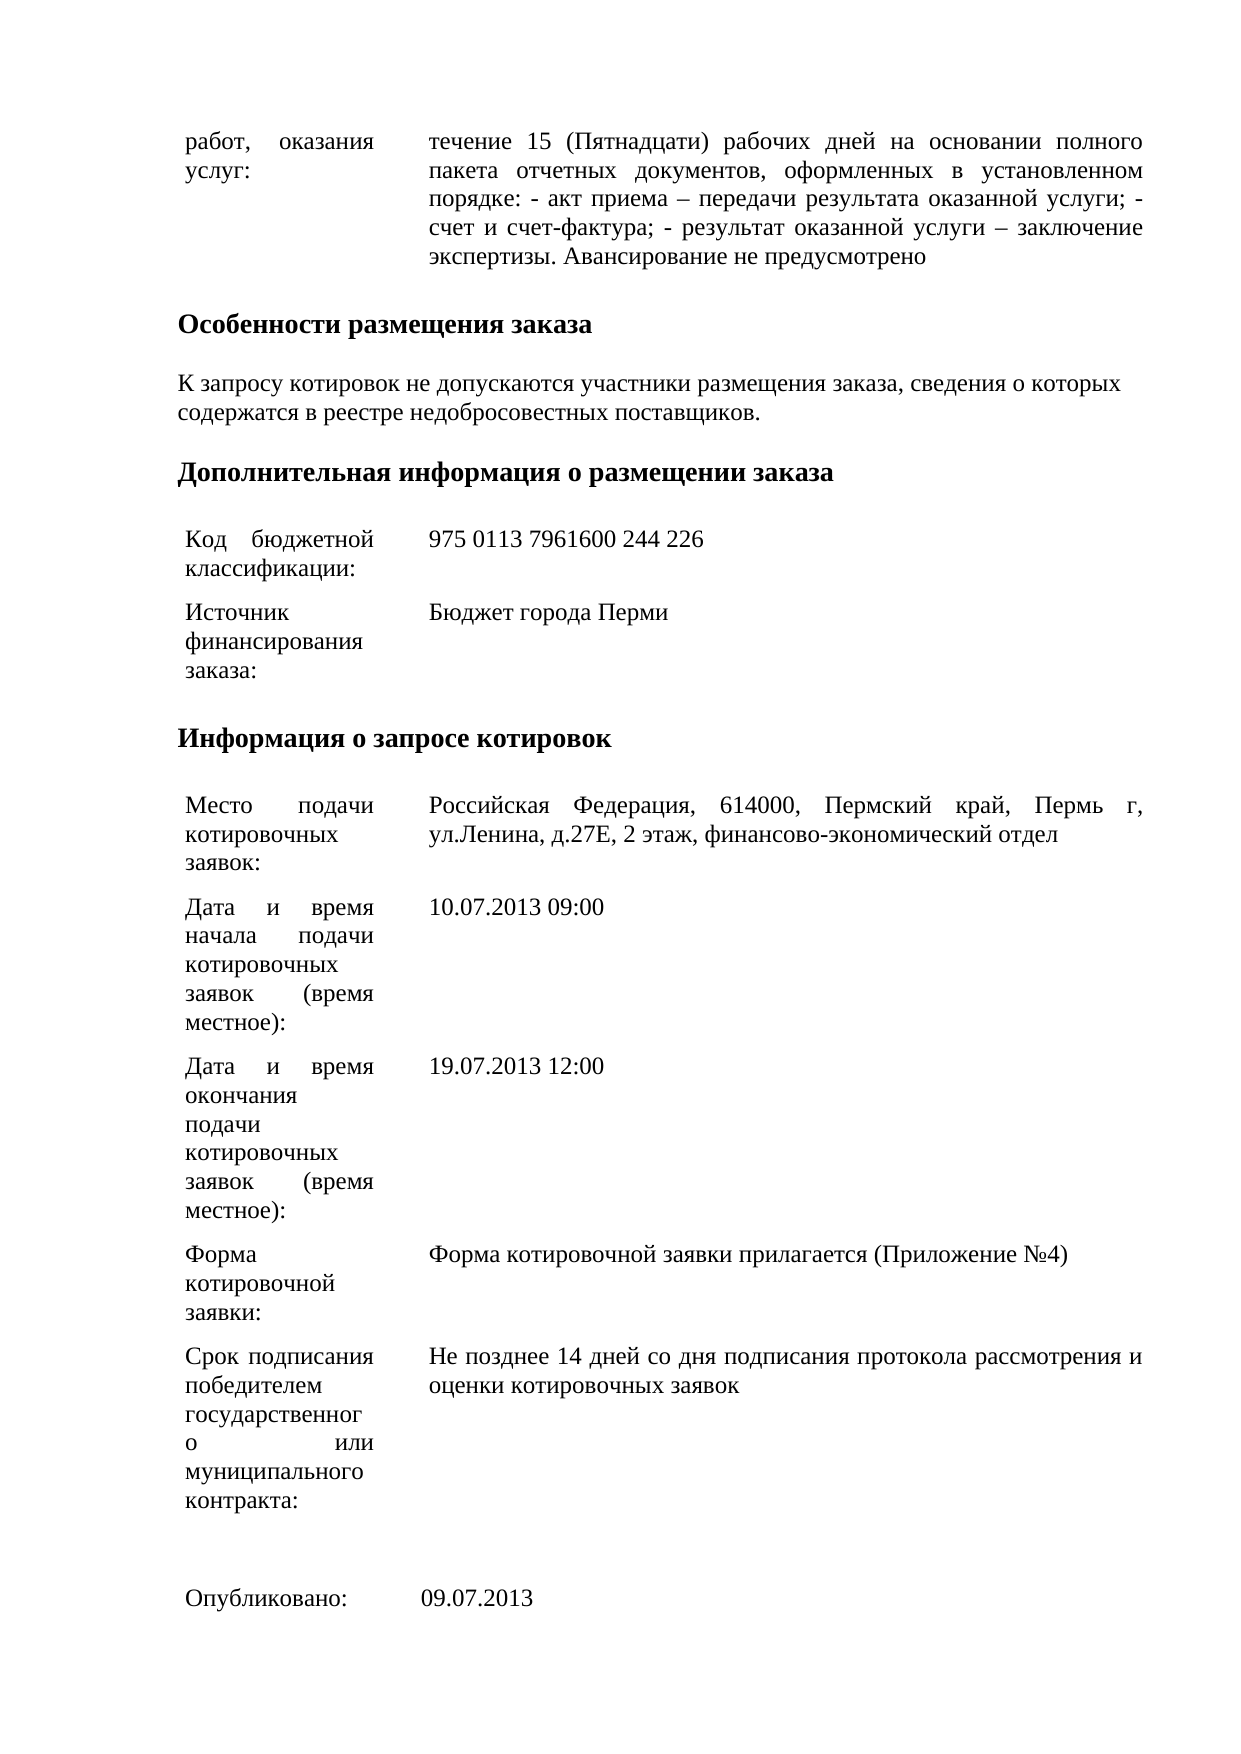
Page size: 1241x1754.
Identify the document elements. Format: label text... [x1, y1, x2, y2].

table_cell Форма котировочной заявки: [177, 1232, 421, 1333]
table_header 09.07.2013 [421, 1575, 1152, 1620]
table_header Код бюджетной классификации: [177, 516, 421, 589]
text Особенности размещения заказа [177, 307, 1152, 339]
table_cell 19.07.2013 12:00 [421, 1044, 1152, 1232]
table_header 975 0113 7961600 244 226 [421, 516, 1152, 589]
table_header Место подачи котировочных заявок: [177, 782, 421, 884]
table_header Опубликовано: [177, 1575, 421, 1620]
table_cell Форма котировочной заявки прилагается (Приложение №4) [421, 1232, 1152, 1333]
text К запросу котировок не допускаются участники размещения заказа, сведения о которых содержатся в реестре недобросовестных поставщиков. [177, 368, 1152, 426]
text Информация о запросе котировок [177, 721, 1152, 753]
table_cell Бюджет города Перми [421, 590, 1152, 691]
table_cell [177, 118, 421, 277]
table_cell 10.07.2013 09:00 [421, 884, 1152, 1043]
table_cell Дата и время начала подачи котировочных заявок (время местное): [177, 884, 421, 1043]
table_cell Источник финансирования заказа: [177, 590, 421, 691]
table_cell Срок подписания победителем государственного или муниципального контракта: [177, 1334, 421, 1522]
table_header Российская Федерация, 614000, Пермский край, Пермь г, ул.Ленина, д.27Е, 2 этаж, финансово-экономический отдел [421, 782, 1152, 884]
table_cell Не позднее 14 дней со дня подписания протокола рассмотрения и оценки котировочных заявок [421, 1334, 1152, 1522]
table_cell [421, 118, 1152, 277]
text Дополнительная информация о размещении заказа [177, 455, 1152, 487]
table_cell Дата и время окончания подачи котировочных заявок (время местное): [177, 1044, 421, 1232]
